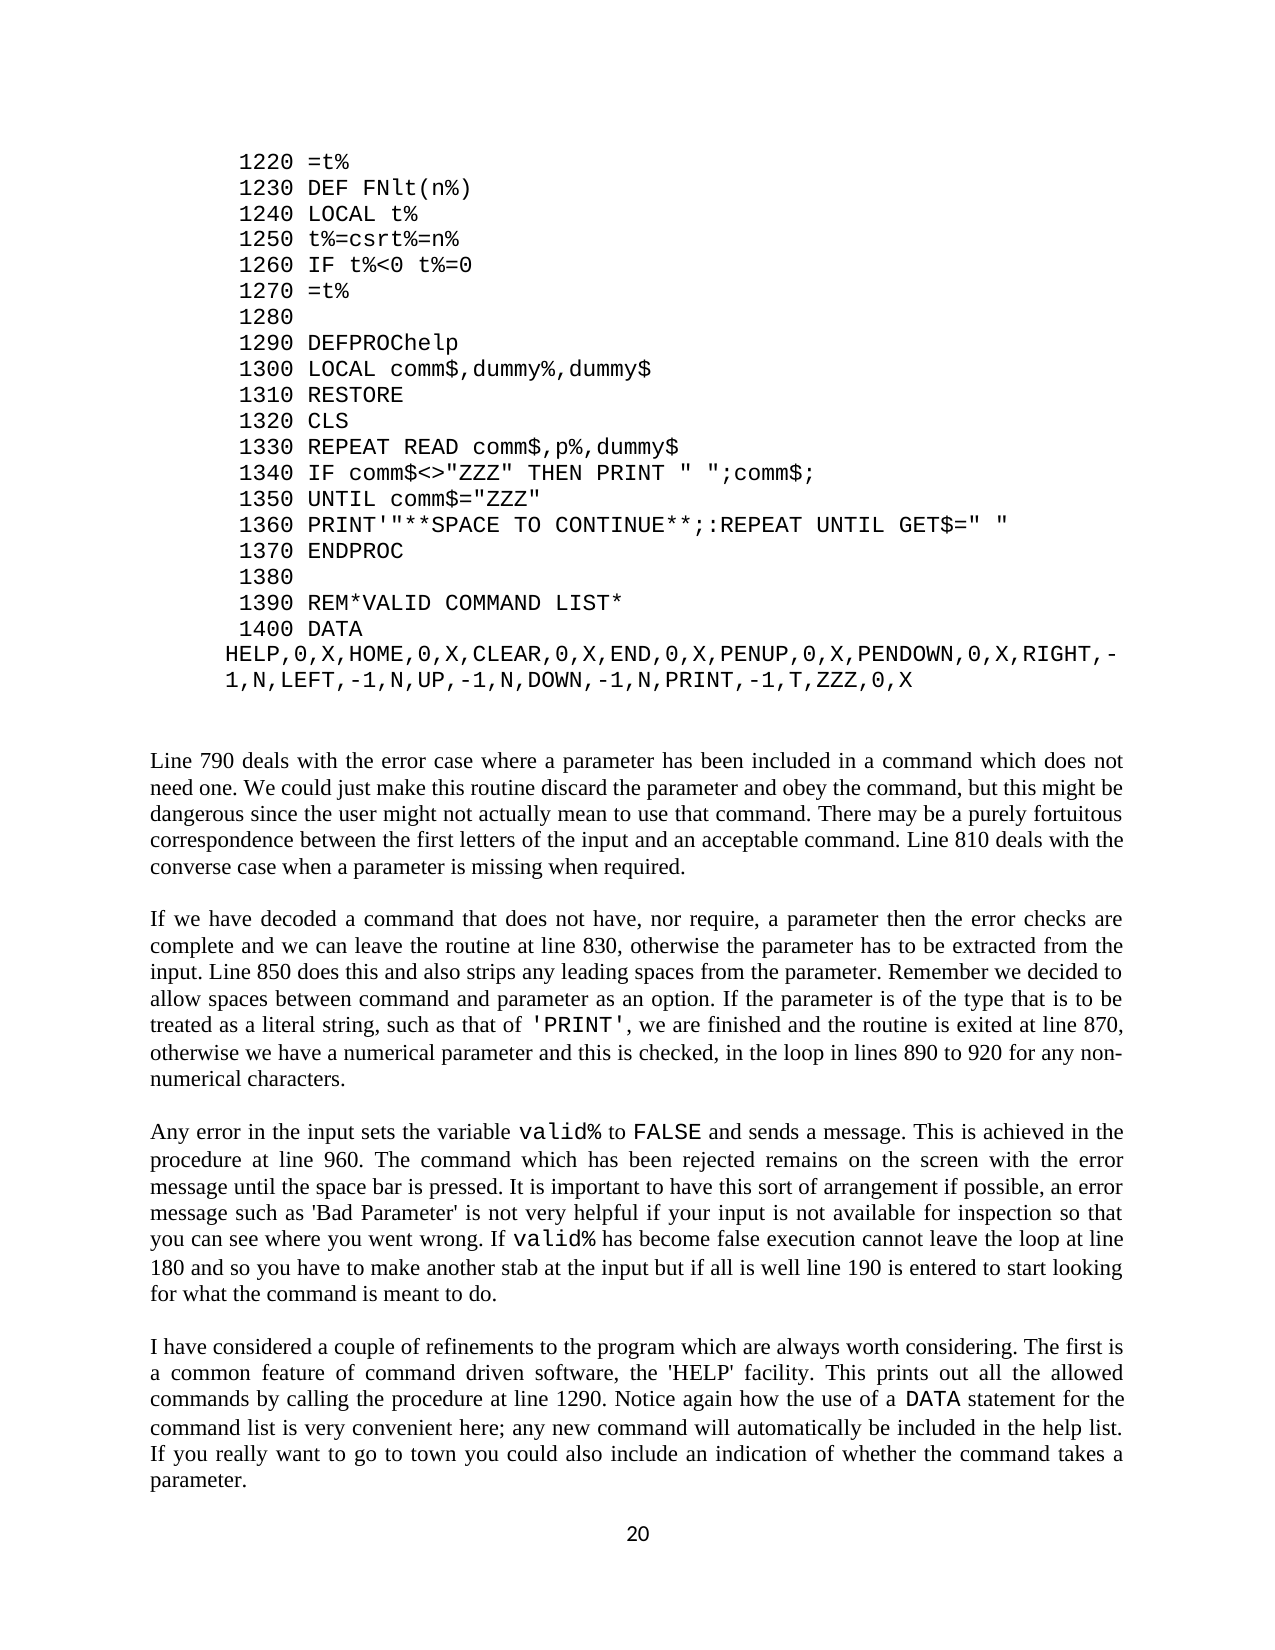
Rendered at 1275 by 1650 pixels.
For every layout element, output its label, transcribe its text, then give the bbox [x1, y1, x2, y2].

text 1260 IF t%<0 t%=0 [225, 254, 1125, 280]
text 1270 =t% [225, 280, 1125, 306]
text 1240 LOCAL t% [225, 202, 1125, 228]
text If we have decoded a command that does not have, nor require, a parameter then the error checks are complete and we can leave the routine at line 830, otherwise the parameter has to be extracted from the input. Line 850 does this and also strips any leading spaces from the parameter. Remember we decided to allow spaces between command and parameter as an option. If the parameter is of the type that is to be treated as a literal string, such as that of 'PRINT', we are finished and the routine is exited at line 870, otherwise we have a numerical parameter and this is checked, in the loop in lines 890 to 920 for any non-numerical characters. [150, 906, 1125, 1092]
text 1320 CLS [225, 409, 1125, 435]
text 1280 [225, 306, 1125, 332]
text 1360 PRINT'"**SPACE TO CONTINUE**;:REPEAT UNTIL GET$=" " [225, 513, 1125, 539]
text 1300 LOCAL comm$,dummy%,dummy$ [225, 357, 1125, 383]
text 1230 DEF FNlt(n%) [225, 176, 1125, 202]
text 1380 [225, 565, 1125, 591]
text 1220 =t% [225, 150, 1125, 176]
text I have considered a couple of refinements to the program which are always worth considering. The first is a common feature of command driven software, the 'HELP' facility. This prints out all the allowed commands by calling the procedure at line 1290. Notice again how the use of a DATA statement for the command list is very convenient here; any new command will automatically be included in the help list. If you really want to go to town you could also include an indication of whether the command takes a parameter. [150, 1333, 1125, 1493]
text 1350 UNTIL comm$="ZZZ" [225, 487, 1125, 513]
text 1370 ENDPROC [225, 539, 1125, 565]
text 1340 IF comm$<>"ZZZ" THEN PRINT " ";comm$; [225, 461, 1125, 487]
text 1250 t%=csrt%=n% [225, 228, 1125, 254]
text Line 790 deals with the error case where a parameter has been included in a command which does not need one. We could just make this routine discard the parameter and obey the command, but this might be dangerous since the user might not actually mean to use that command. There may be a purely fortuitous correspondence between the first letters of the input and an acceptable command. Line 810 deals with the converse case when a parameter is missing when required. [150, 747, 1125, 879]
text 1400 DATA HELP,0,X,HOME,0,X,CLEAR,0,X,END,0,X,PENUP,0,X,PENDOWN,0,X,RIGHT,-1,N,LEFT,-1,N,UP,-1,N,DOWN,-1,N,PRINT,-1,T,ZZZ,0,X [225, 617, 1125, 695]
text 1390 REM*VALID COMMAND LIST* [225, 591, 1125, 617]
text 1330 REPEAT READ comm$,p%,dummy$ [225, 435, 1125, 461]
text 1290 DEFPROChelp [225, 332, 1125, 357]
text Any error in the input sets the variable valid% to FALSE and sends a message. This is achieved in the procedure at line 960. The command which has been rejected remains on the screen with the error message until the space bar is pressed. It is important to have this sort of arrangement if possible, an error message such as 'Bad Parameter' is not very helpful if your input is not available for inspection so that you can see where you went wrong. If valid% has become false execution cannot leave the loop at line 180 and so you have to make another stab at the input but if all is well line 190 is entered to start looking for what the command is meant to do. [150, 1118, 1125, 1306]
text 1310 RESTORE [225, 383, 1125, 409]
